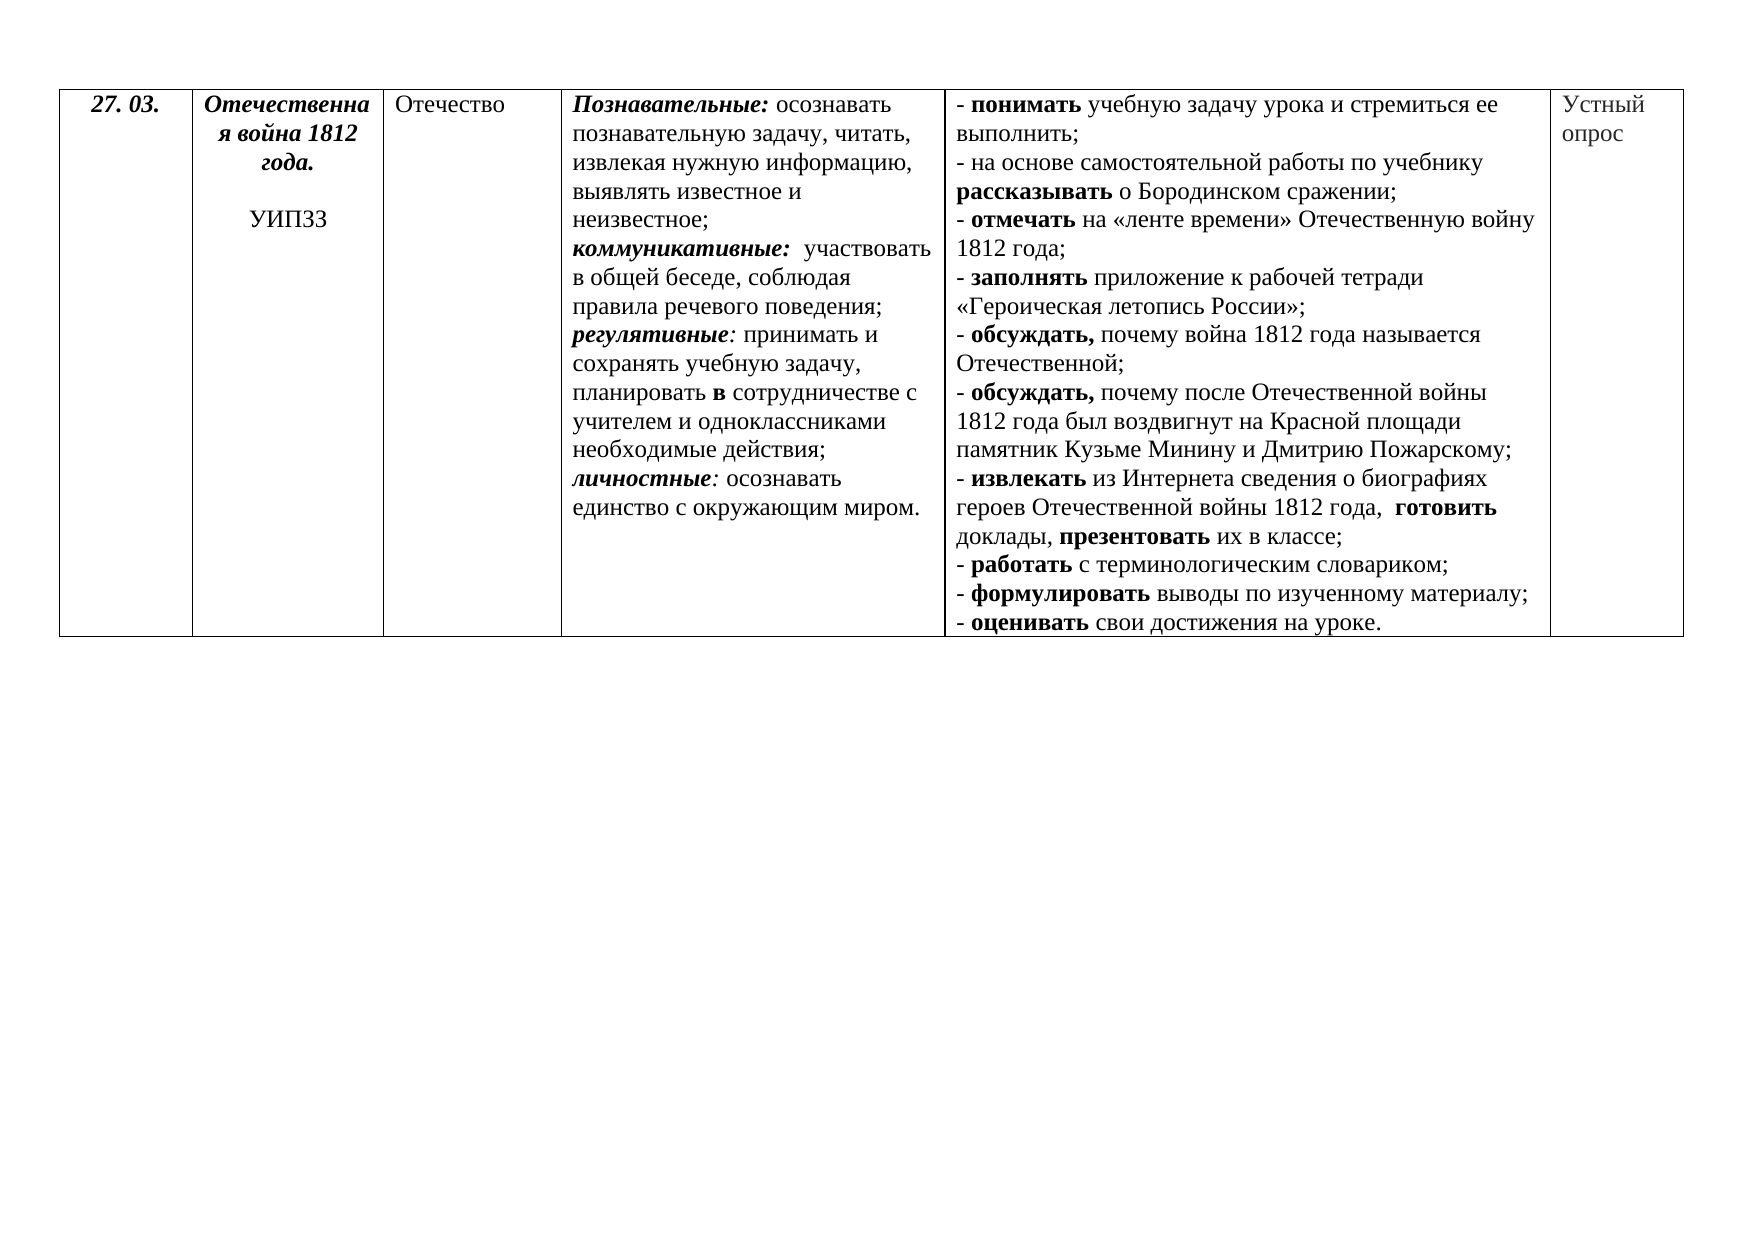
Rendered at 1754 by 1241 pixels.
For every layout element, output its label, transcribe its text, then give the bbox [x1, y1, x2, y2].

table_cell Отечественная война 1812 года. УИПЗЗ [193, 90, 383, 636]
table_cell Отечество [384, 90, 561, 636]
table_cell Познавательные: осознавать познавательную задачу, читать, извлекая нужную информацию, выявлять известное и неизвестное; коммуникативные: участвовать в общей беседе, соблюдая правила речевого поведения; регулятивные: принимать и сохранять учебную задачу, планировать в сотрудничестве с учителем и одноклассниками необходимые действия; личностные: осознавать единство с окружающим миром. [562, 90, 944, 636]
table_cell Устный опрос [1551, 90, 1683, 636]
table_cell 27. 03. [60, 90, 192, 636]
table_cell - понимать учебную задачу урока и стремиться ее выполнить; - на основе самостоятельной работы по учебнику рассказывать о Бородинском сражении; - отмечать на «ленте времени» Отечественную войну 1812 года; - заполнять приложение к рабочей тетради «Героическая летопись России»; - обсуждать, почему война 1812 года называется Отечественной; - обсуждать, почему после Отечественной войны 1812 года был воздвигнут на Красной площади памятник Кузьме Минину и Дмитрию Пожарскому; - извлекать из Интернета сведения о биографиях героев Отечественной войны 1812 года, готовить доклады, презентовать их в классе; - работать с терминологическим словариком; - формулировать выводы по изученному материалу; - оценивать свои достижения на уроке. [946, 90, 1550, 636]
